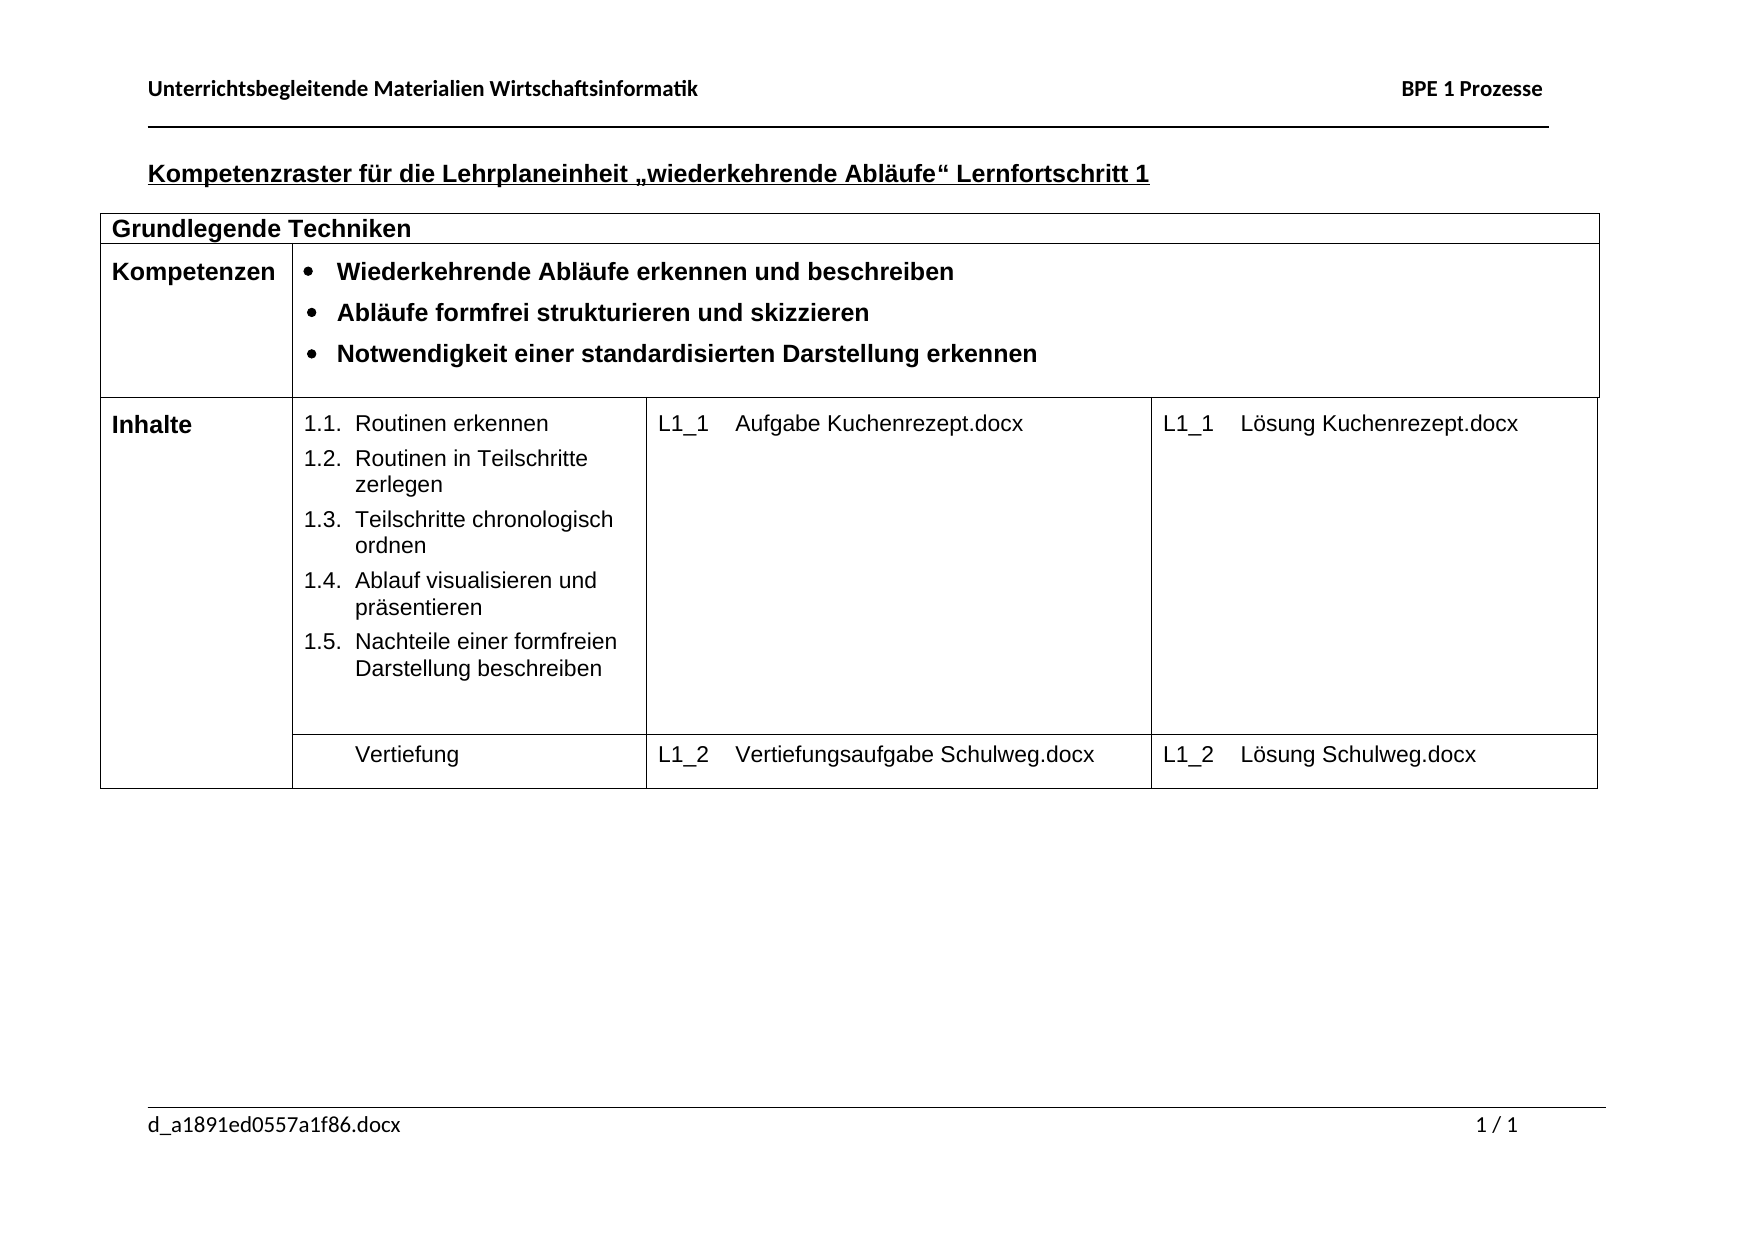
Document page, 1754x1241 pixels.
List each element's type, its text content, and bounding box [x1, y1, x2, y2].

table_cell Wiederkehrende Abläufe erkennen und beschreiben Abläufe formfrei strukturieren und skizzieren Notwendigkeit einer standardisierten Darstellung erkennen [293, 244, 1599, 397]
table_cell L1_1 Aufgabe Kuchenrezept.docx [647, 398, 1151, 733]
text Kompetenzraster für die Lehrplaneinheit „wiederkehrende Abläufe“ Lernfortschritt 1 [148, 159, 1606, 188]
table_cell L1_1 Lösung Kuchenrezept.docx [1152, 398, 1597, 733]
table_cell Kompetenzen [101, 244, 292, 397]
table_cell Routinen erkennen Routinen in Teilschritte zerlegen Teilschritte chronologisch ordnen Ablauf visualisieren und präsentieren Nachteile einer formfreien Darstellung beschreiben [293, 398, 646, 733]
table_header Grundlegende Techniken [101, 214, 1599, 243]
table_cell Vertiefung [293, 735, 646, 788]
table_cell L1_2 Vertiefungsaufgabe Schulweg.docx [647, 735, 1151, 788]
table_cell Inhalte [101, 398, 292, 788]
table_cell L1_2 Lösung Schulweg.docx [1152, 735, 1597, 788]
